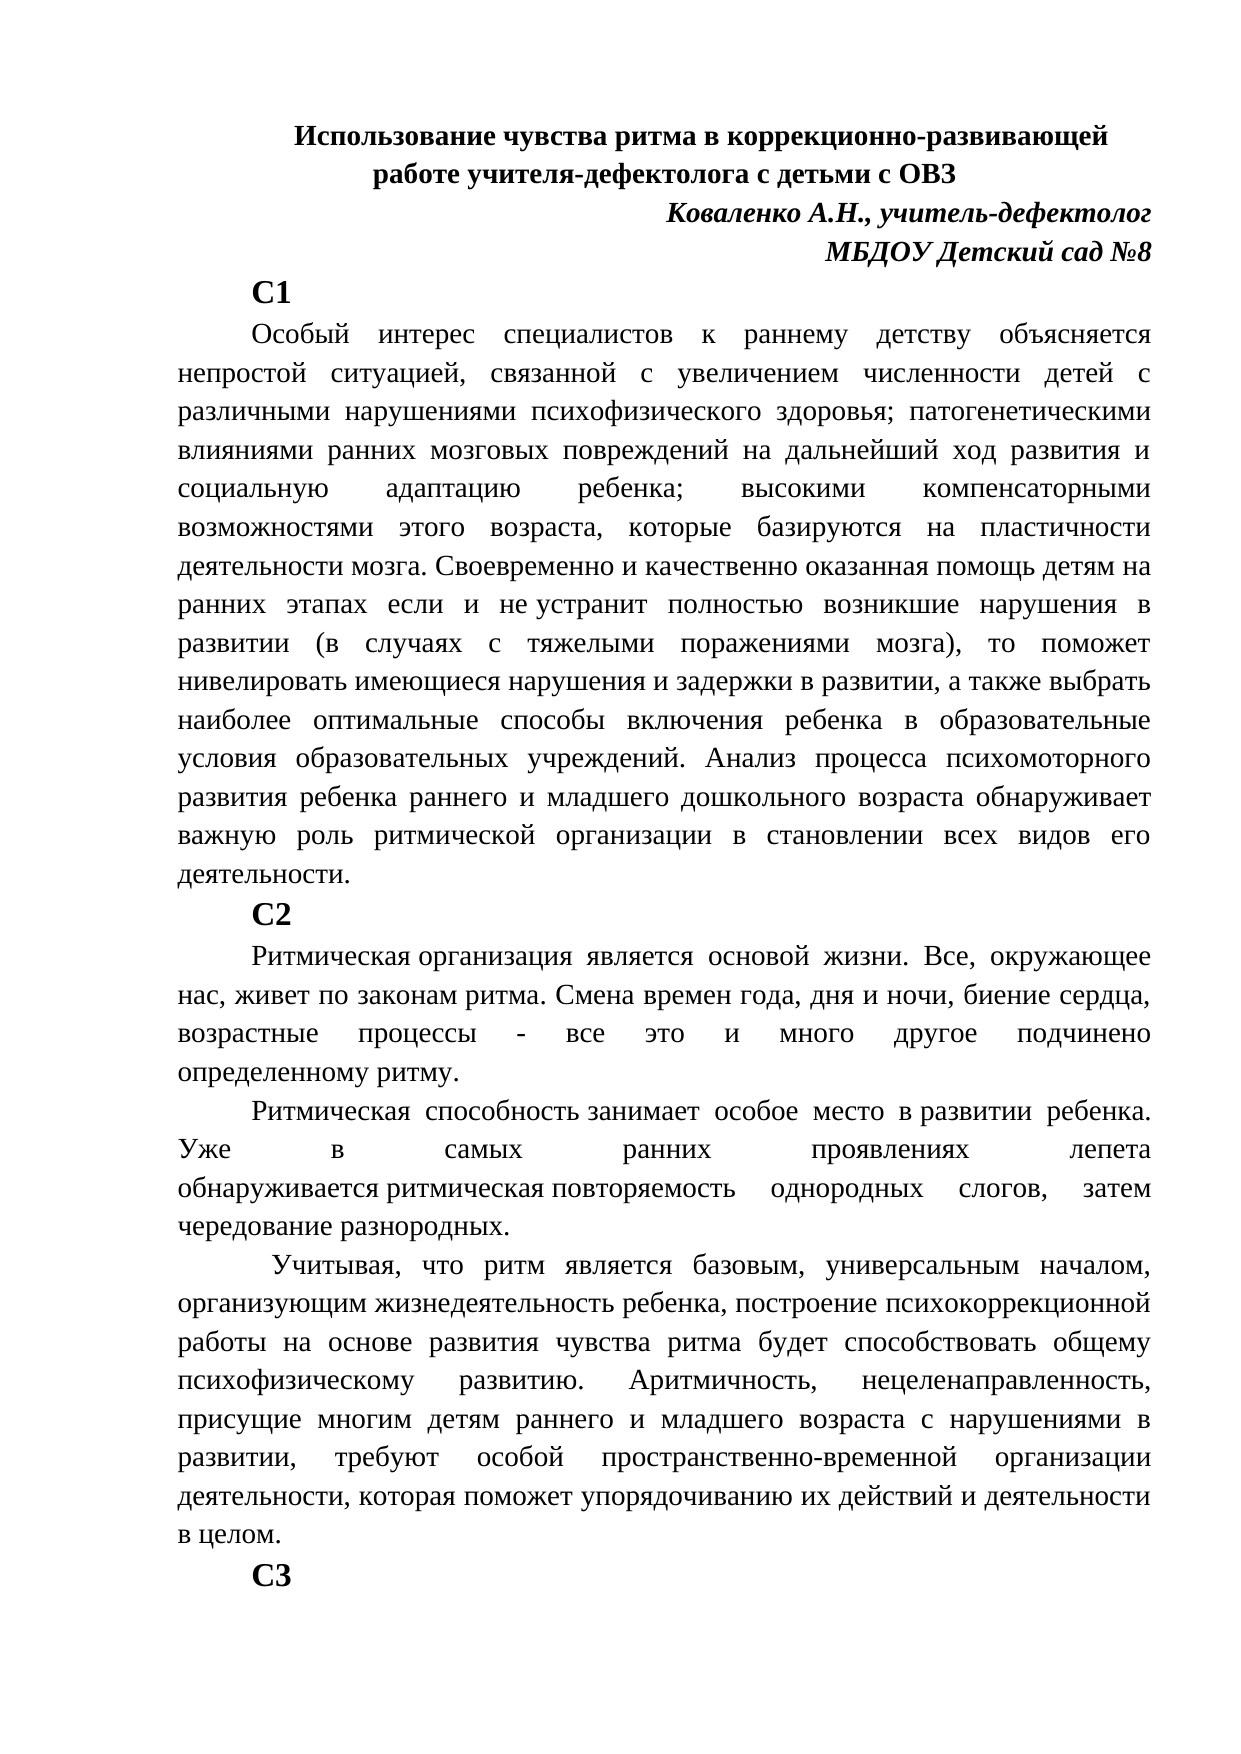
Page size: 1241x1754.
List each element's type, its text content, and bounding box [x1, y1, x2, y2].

text С2 [177, 894, 1152, 933]
text С3 [177, 1555, 1152, 1593]
text Особый интерес специалистов к раннему детству объясняется непростой ситуацией, связанной с увеличением численности детей с различными нарушениями психофизического здоровья; патогенетическими влияниями ранних мозговых повреждений на дальнейший ход развития и социальную адаптацию ребенка; высокими компенсаторными возможностями этого возраста, которые базируются на пластичности деятельности мозга. Своевременно и качественно оказанная помощь детям на ранних этапах если и не устранит полностью возникшие нарушения в развитии (в случаях с тяжелыми поражениями мозга), то поможет нивелировать имеющиеся нарушения и задержки в развитии, а также выбрать наиболее оптимальные способы включения ребенка в образовательные условия образовательных учреждений. Анализ процесса психомоторного развития ребенка раннего и младшего дошкольного возраста обнаруживает важную роль ритмической организации в становлении всех видов его деятельности. [177, 316, 1152, 889]
text С1 [177, 272, 1152, 311]
text Учитывая, что ритм является базовым, универсальным началом, организующим жизнедеятельность ребенка, построение психокоррекционной работы на основе развития чувства ритма будет способствовать общему психофизическому развитию. Аритмичность, нецеленаправленность, присущие многим детям раннего и младшего возраста с нарушениями в развитии, требуют особой пространственно-временной организации деятельности, которая поможет упорядочиванию их действий и деятельности в целом. [177, 1247, 1152, 1550]
text Ритмическая способность занимает особое место в развитии ребенка. Уже в самых ранних проявлениях лепета обнаруживается ритмическая повторяемость однородных слогов, затем чередование разнородных. [177, 1093, 1152, 1242]
text Коваленко А.Н., учитель-дефектолог [177, 195, 1152, 229]
text Ритмическая организация является основой жизни. Все, окружающее нас, живет по законам ритма. Смена времен года, дня и ночи, биение сердца, возрастные процессы - все это и много другое подчинено определенному ритму. [177, 938, 1152, 1088]
text Использование чувства ритма в коррекционно-развивающей работе учителя-дефектолога с детьми с ОВЗ [177, 118, 1152, 190]
text МБДОУ Детский сад №8 [177, 234, 1152, 267]
